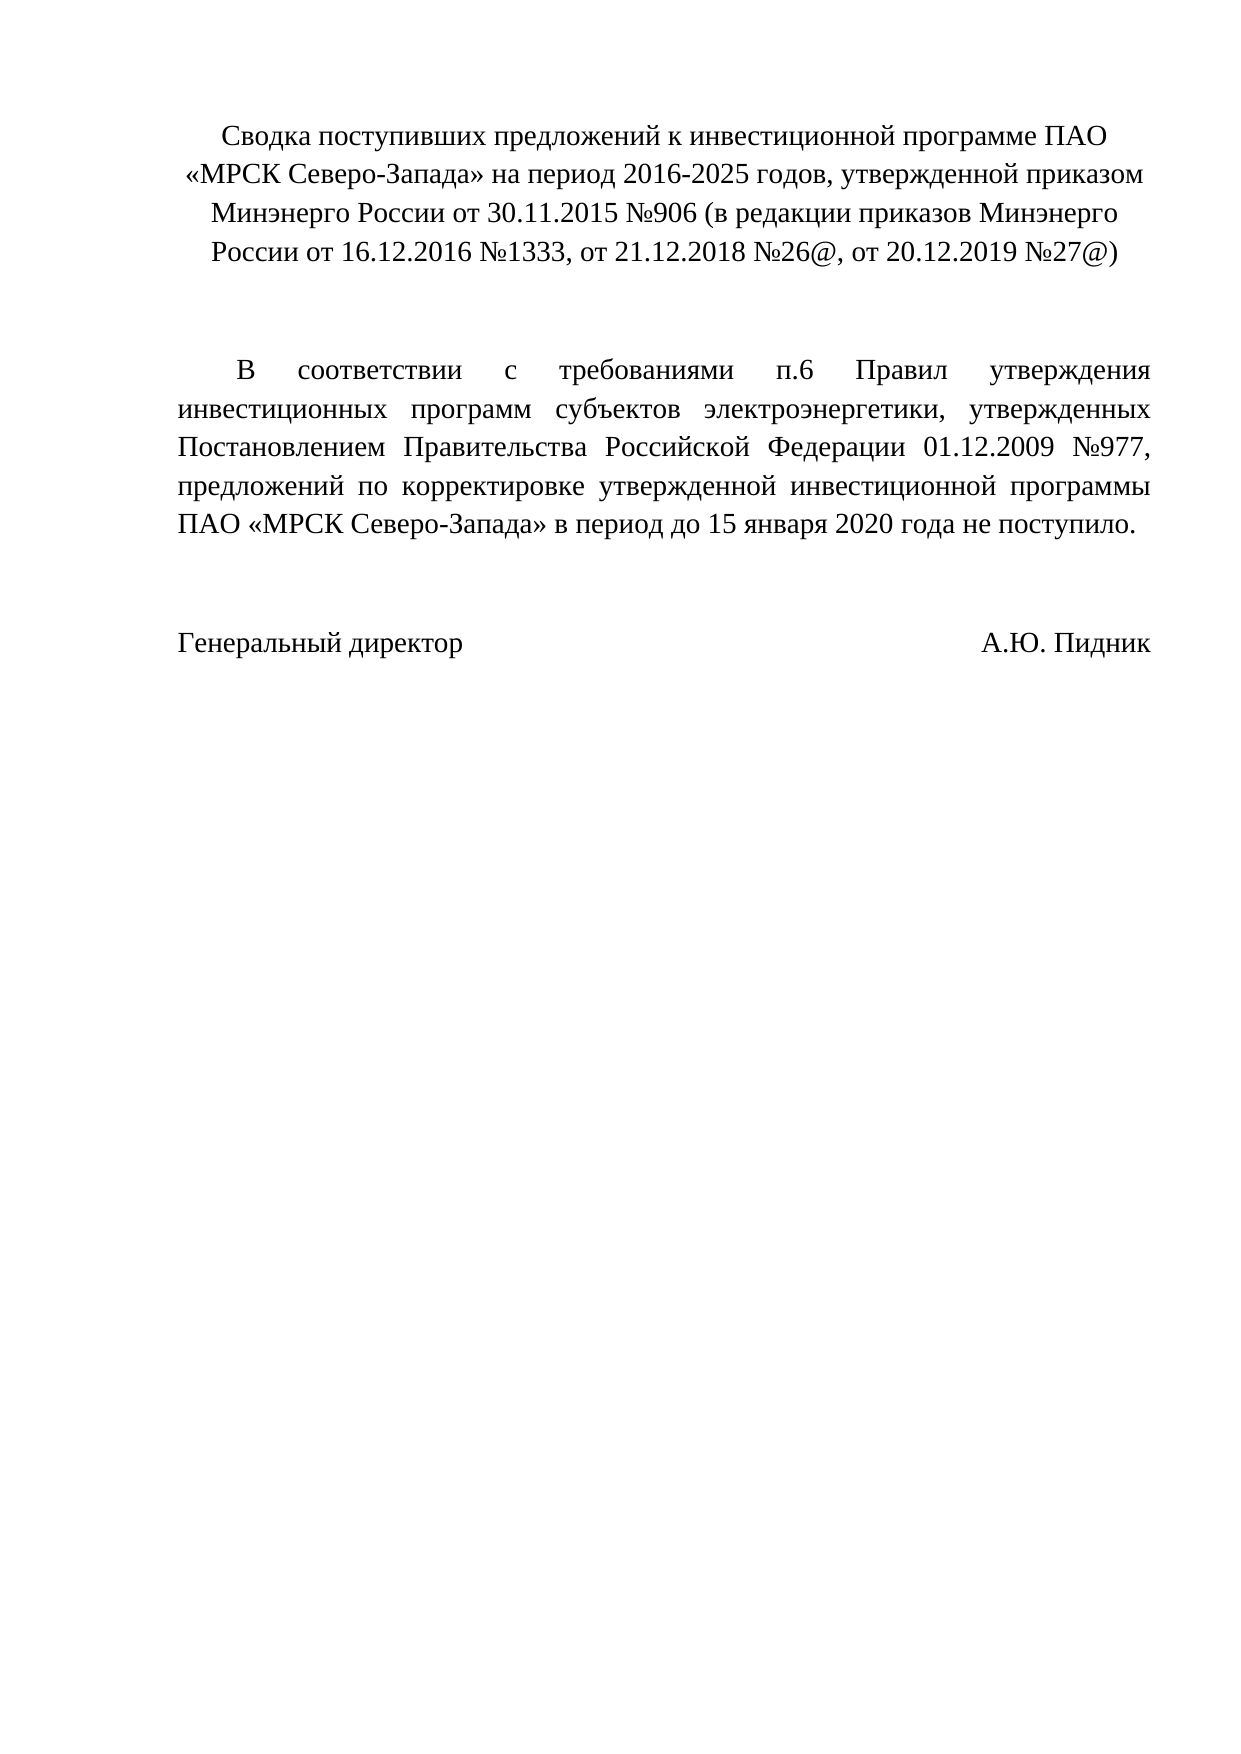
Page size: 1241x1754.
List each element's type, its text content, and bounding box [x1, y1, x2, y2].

text Сводка поступивших предложений к инвестиционной программе ПАО «МРСК Северо-Запада» на период 2016-2025 годов, утвержденной приказом Минэнерго России от 30.11.2015 №906 (в редакции приказов Минэнерго России от 16.12.2016 №1333, от 21.12.2018 №26@, от 20.12.2019 №27@) [177, 118, 1152, 267]
text В соответствии с требованиями п.6 Правил утверждения инвестиционных программ субъектов электроэнергетики, утвержденных Постановлением Правительства Российской Федерации 01.12.2009 №977, предложений по корректировке утвержденной инвестиционной программы ПАО «МРСК Северо-Запада» в период до 15 января 2020 года не поступило. [177, 352, 1152, 540]
text Генеральный директор А.Ю. Пидник [177, 625, 1152, 659]
